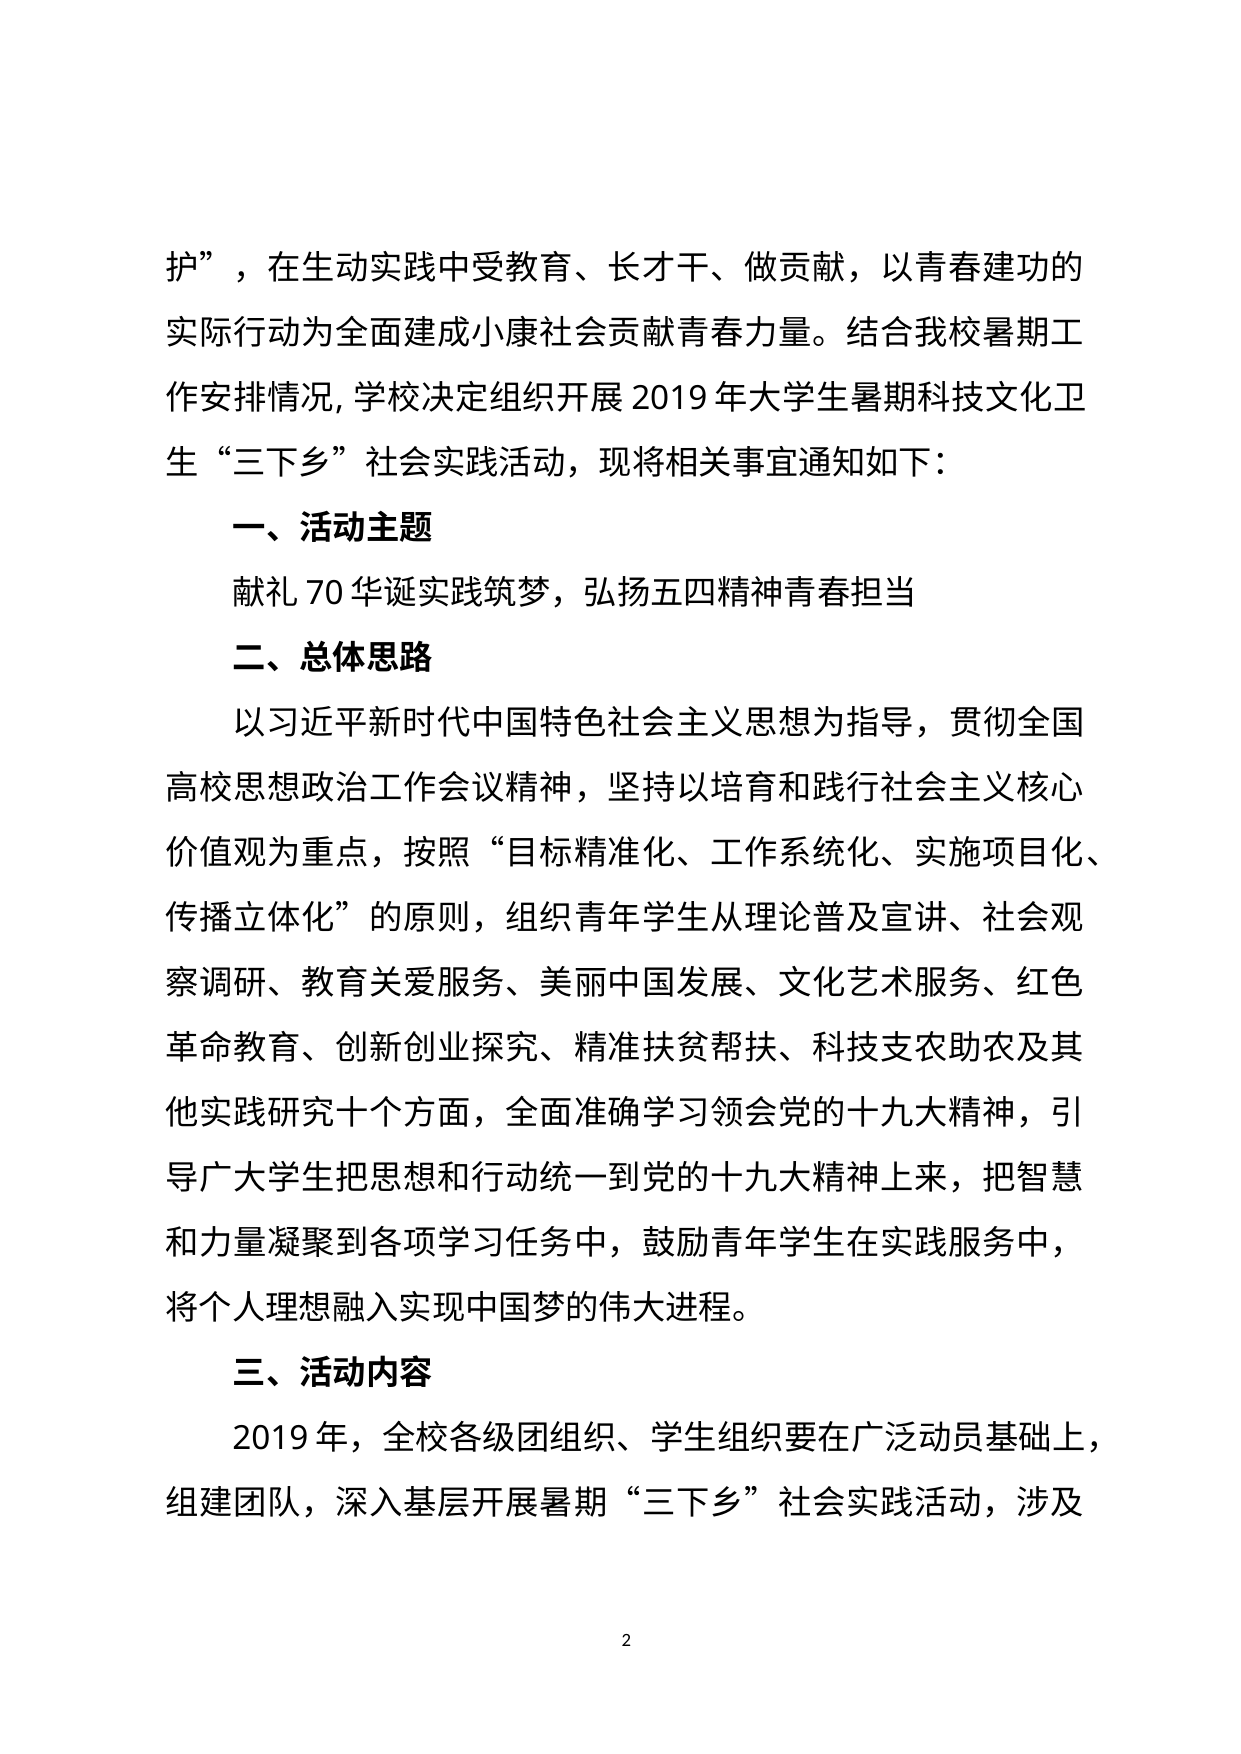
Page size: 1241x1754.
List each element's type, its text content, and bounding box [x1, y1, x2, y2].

text 献礼70华诞实践筑梦，弘扬五四精神青春担当 [165, 558, 1087, 623]
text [165, 1403, 1087, 1533]
text 一、活动主题 [165, 493, 1087, 558]
text 二、总体思路 [165, 623, 1087, 688]
text 以习近平新时代中国特色社会主义思想为指导，贯彻全国高校思想政治工作会议精神，坚持以培育和践行社会主义核心价值观为重点，按照“目标精准化、工作系统化、实施项目化、传播立体化”的原则，组织青年学生从理论普及宣讲、社会观察调研、教育关爱服务、美丽中国发展、文化艺术服务、红色革命教育、创新创业探究、精准扶贫帮扶、科技支农助农及其他实践研究十个方面，全面准确学习领会党的十九大精神，引导广大学生把思想和行动统一到党的十九大精神上来，把智慧和力量凝聚到各项学习任务中，鼓励青年学生在实践服务中，将个人理想融入实现中国梦的伟大进程。 [165, 688, 1087, 1338]
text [165, 233, 1087, 493]
text 三、活动内容 [165, 1338, 1087, 1403]
